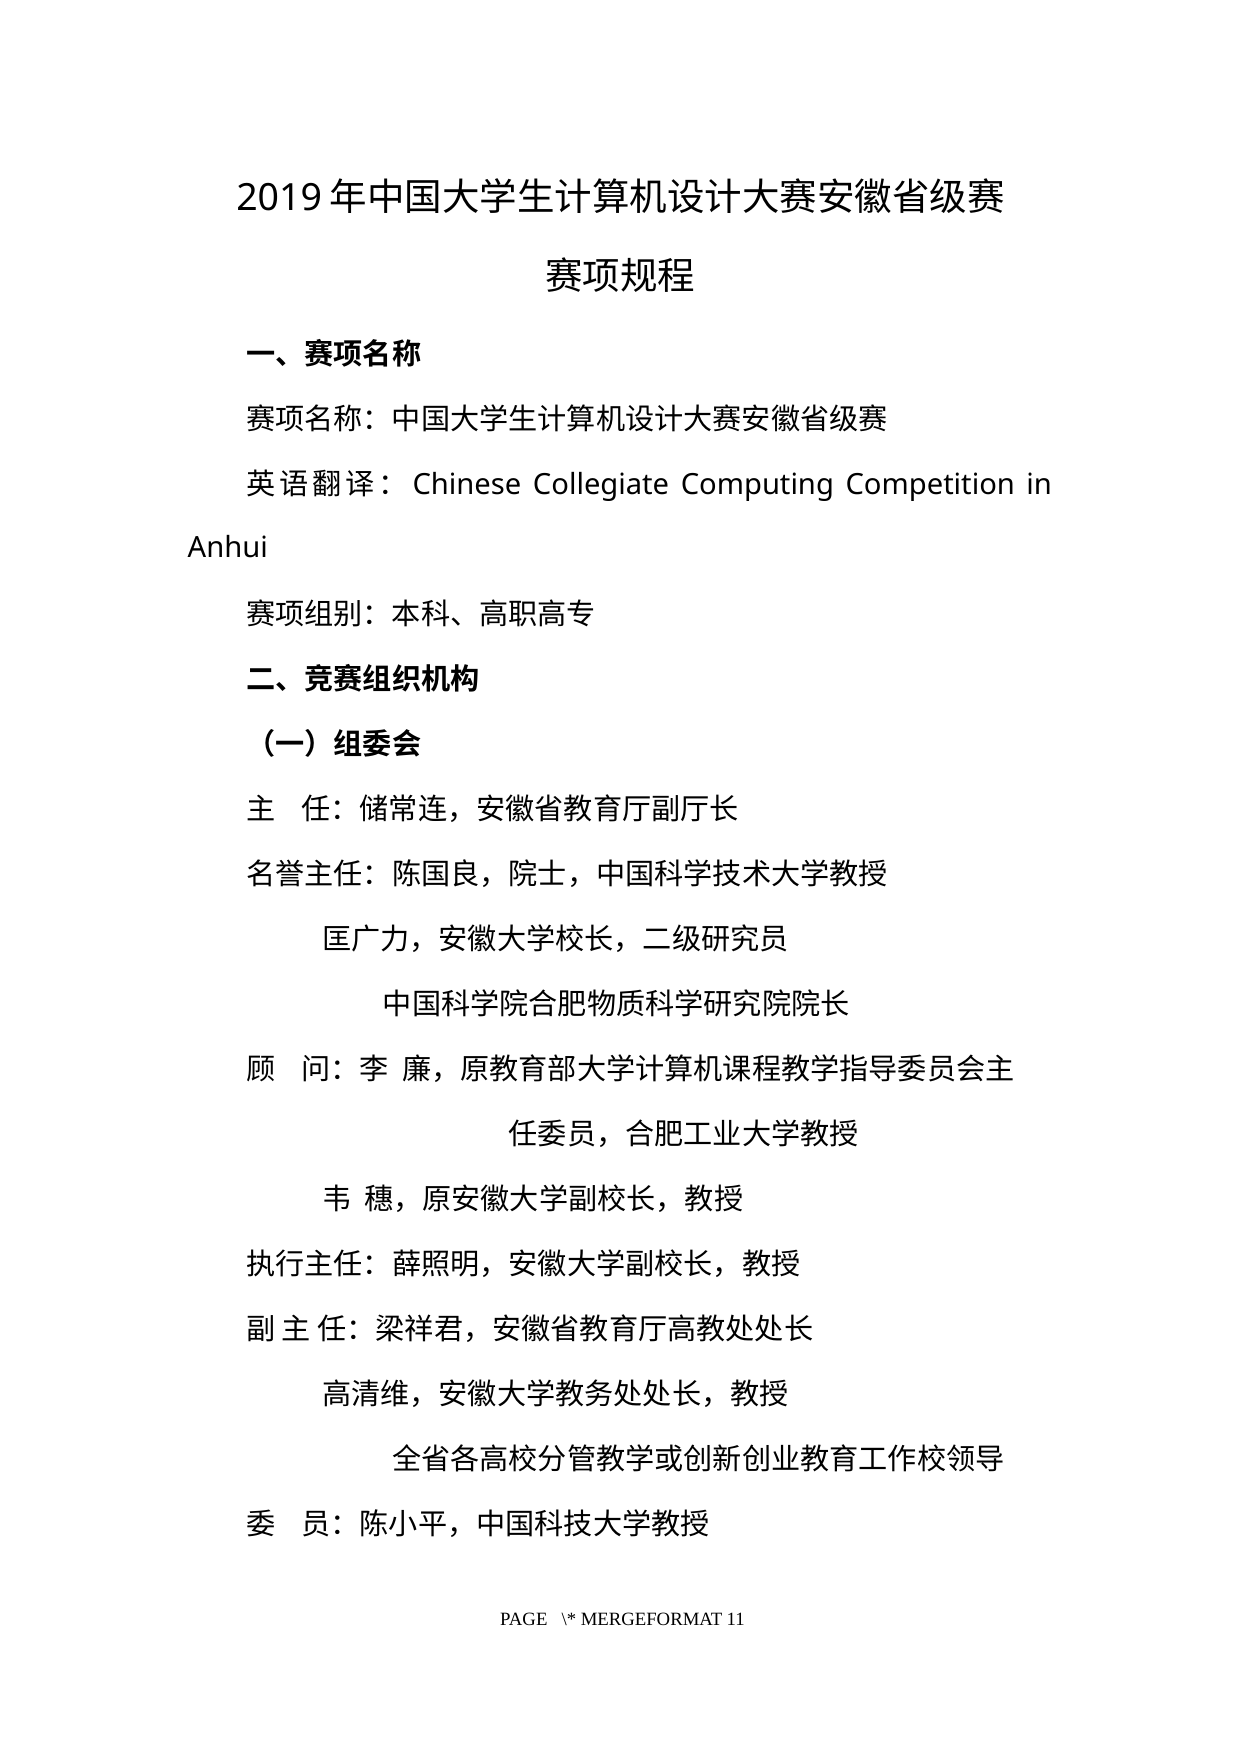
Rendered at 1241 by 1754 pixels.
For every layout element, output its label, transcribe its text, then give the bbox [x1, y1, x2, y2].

text 2019年中国大学生计算机设计大赛安徽省级赛 [187, 162, 1053, 227]
text 赛项名称：中国大学生计算机设计大赛安徽省级赛 [187, 384, 1053, 449]
text 赛项组别：本科、高职高专 [187, 579, 1053, 644]
text 高清维，安徽大学教务处处长，教授 [246, 1359, 1053, 1424]
text 一、赛项名称 [187, 319, 1053, 384]
text 英语翻译：Chinese Collegiate Computing Competition in Anhui [187, 449, 1053, 579]
text 副 主 任：梁祥君，安徽省教育厅高教处处长 [246, 1294, 1053, 1359]
text 主 任：储常连，安徽省教育厅副厅长 [246, 774, 1053, 839]
list 竞赛组织机构 [187, 644, 1053, 709]
text 全省各高校分管教学或创新创业教育工作校领导 [246, 1424, 1053, 1489]
text 中国科学院合肥物质科学研究院院长 [246, 969, 1053, 1034]
text 任委员，合肥工业大学教授 [246, 1099, 1053, 1164]
text 顾 问：李 廉，原教育部大学计算机课程教学指导委员会主 [246, 1034, 1053, 1099]
text 执行主任：薛照明，安徽大学副校长，教授 [246, 1229, 1053, 1294]
text 匡广力，安徽大学校长，二级研究员 [246, 904, 1053, 969]
text 赛项规程 [187, 241, 1053, 306]
text 委 员：陈小平，中国科技大学教授 [246, 1489, 1053, 1554]
text 名誉主任：陈国良，院士，中国科学技术大学教授 [246, 839, 1053, 904]
text （一）组委会 [246, 709, 1053, 774]
text 韦 穗，原安徽大学副校长，教授 [246, 1164, 1053, 1229]
